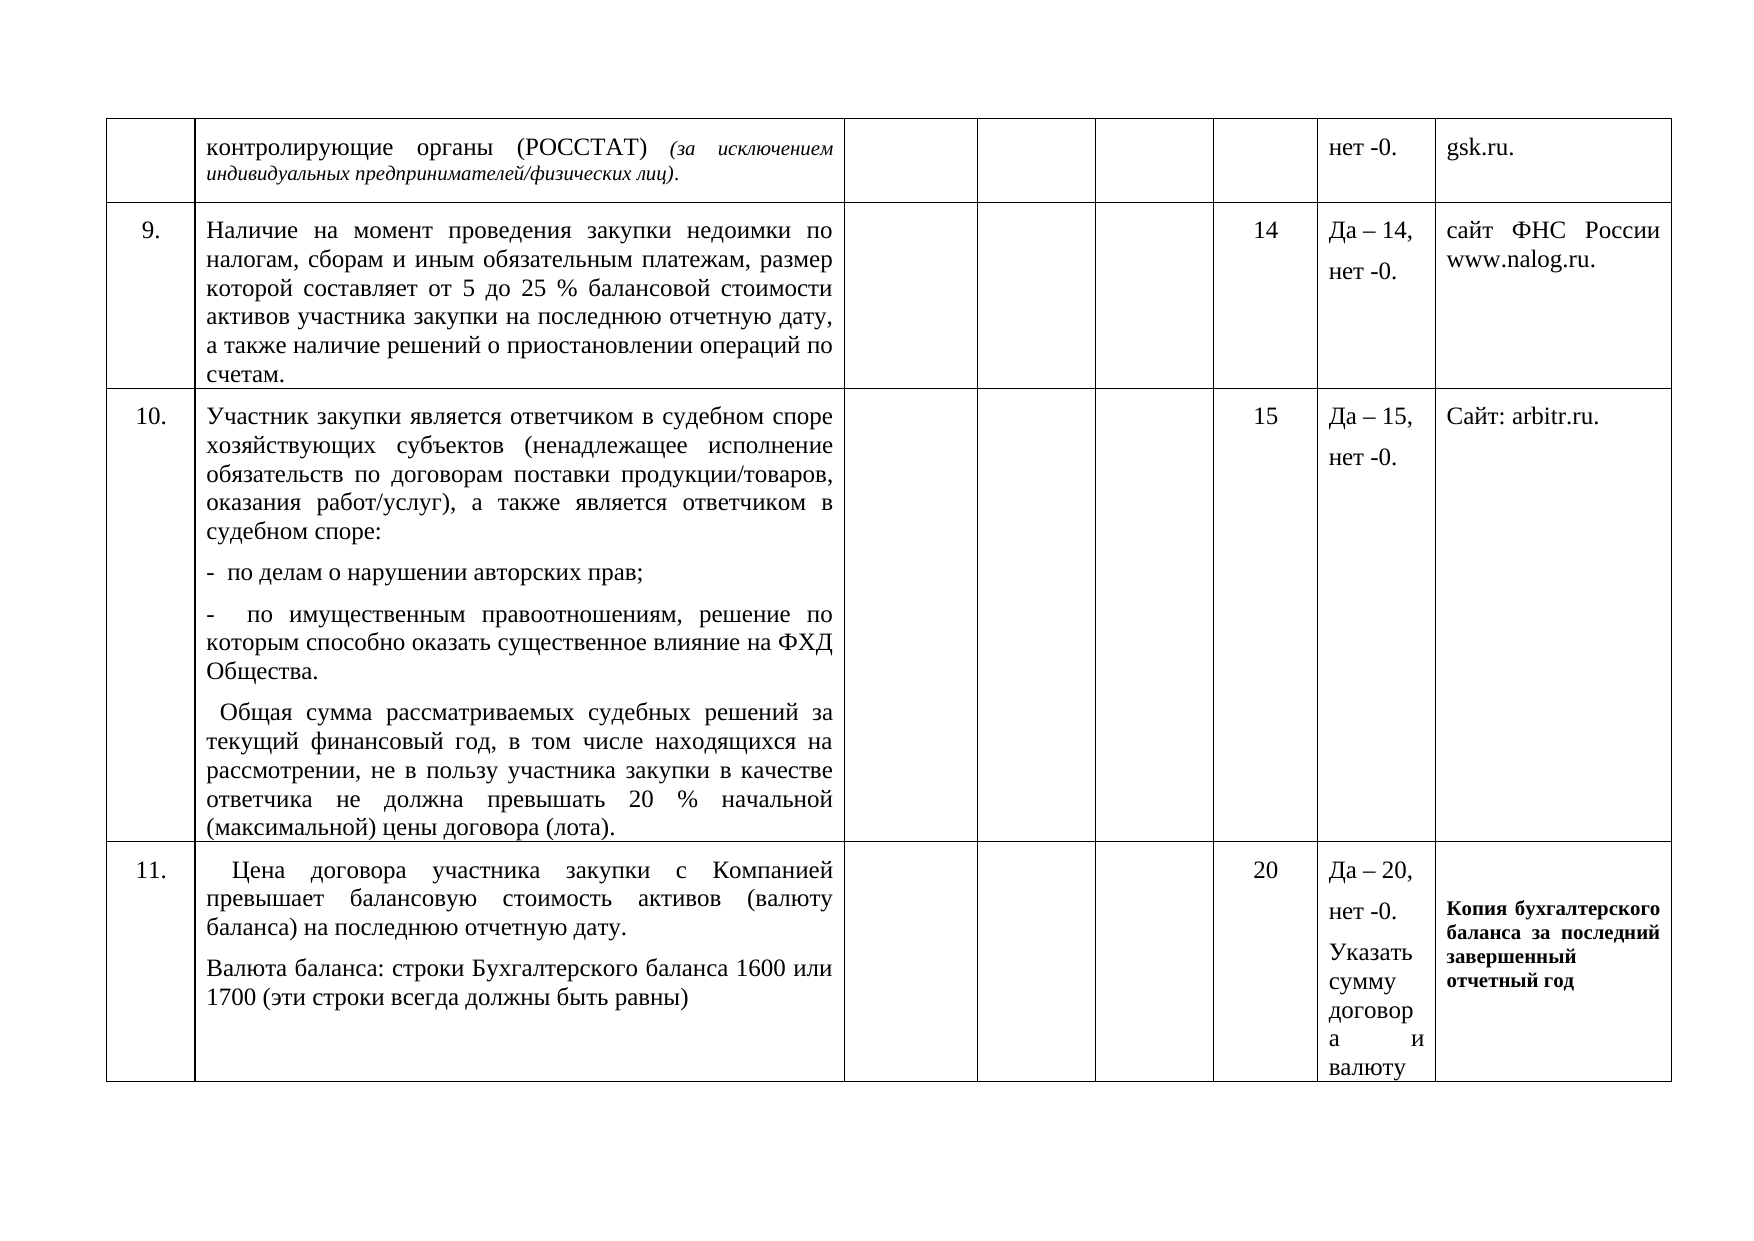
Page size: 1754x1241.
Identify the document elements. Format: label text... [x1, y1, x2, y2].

table_cell 2 [1214, 119, 1317, 202]
table_cell [1096, 203, 1213, 388]
table_cell 15 [1214, 389, 1317, 841]
table_cell Участник закупки является ответчиком в судебном споре хозяйствующих субъектов (ненадлежащее исполнение обязательств по договорам поставки продукции/товаров, оказания работ/услуг), а также является ответчиком в судебном споре: - по делам о нарушении авторских прав; - по имущественным правоотношениям, решение по которым способно оказать существенное влияние на ФХД Общества. Общая сумма рассматриваемых судебных решений за текущий финансовый год, в том числе находящихся на рассмотрении, не в пользу участника закупки в качестве ответчика не должна превышать 20 % начальной (максимальной) цены договора (лота). [196, 389, 844, 841]
table_cell 9. [107, 203, 194, 388]
table_cell Наличие на момент проведения закупки недоимки по налогам, сборам и иным обязательным платежам, размер которой составляет от 5 до 25 % балансовой стоимости активов участника закупки на последнюю отчетную дату, а также наличие решений о приостановлении операций по счетам. [196, 203, 844, 388]
table_cell [1096, 119, 1213, 202]
table_cell [845, 119, 977, 202]
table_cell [1318, 842, 1435, 1081]
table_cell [1436, 842, 1671, 1081]
table_cell [978, 842, 1095, 1081]
table_cell [845, 203, 977, 388]
table_cell [978, 389, 1095, 841]
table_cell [196, 842, 844, 1081]
table_cell 10. [107, 389, 194, 841]
table_cell сайт ФНС России www.nalog.ru. [1436, 203, 1671, 388]
table_cell 14 [1214, 203, 1317, 388]
table_cell [845, 842, 977, 1081]
table_cell 20 [1214, 842, 1317, 1081]
table_cell 8 [107, 119, 194, 202]
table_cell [196, 119, 844, 202]
table_cell [1096, 389, 1213, 841]
table_cell [978, 203, 1095, 388]
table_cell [1436, 119, 1671, 202]
table_cell [845, 389, 977, 841]
table_cell 11. [107, 842, 194, 1081]
table_cell Да – 15, нет -0. [1318, 389, 1435, 841]
table_cell [1096, 842, 1213, 1081]
table_cell Да – 14, нет -0. [1318, 203, 1435, 388]
table_cell Сайт: arbitr.ru. [1436, 389, 1671, 841]
table_cell [978, 119, 1095, 202]
table_cell Да – 2, нет -0. [1318, 119, 1435, 202]
